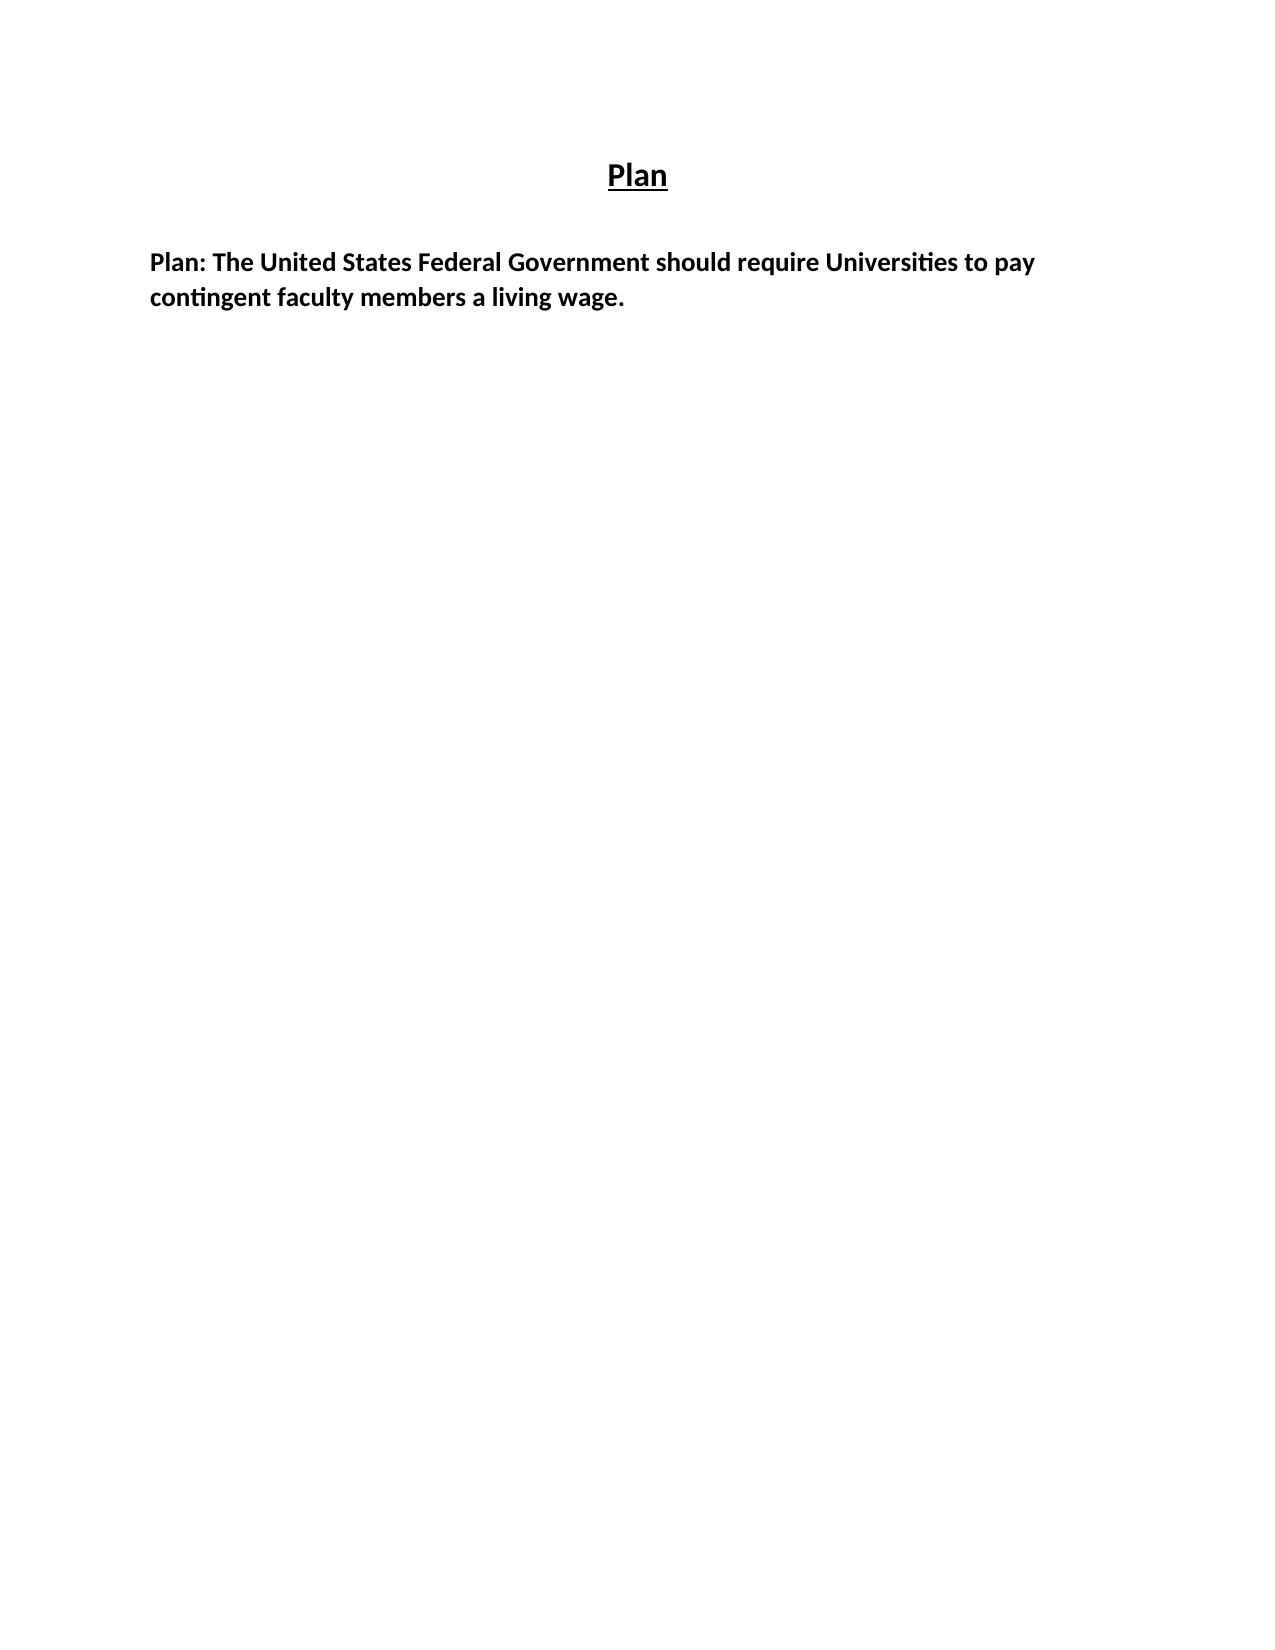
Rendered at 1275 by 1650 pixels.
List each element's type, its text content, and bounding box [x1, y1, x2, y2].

subtitle Plan: The United States Federal Government should require Universities to pay contingent faculty members a living wage. [150, 245, 1125, 314]
subtitle Plan [150, 154, 1125, 195]
